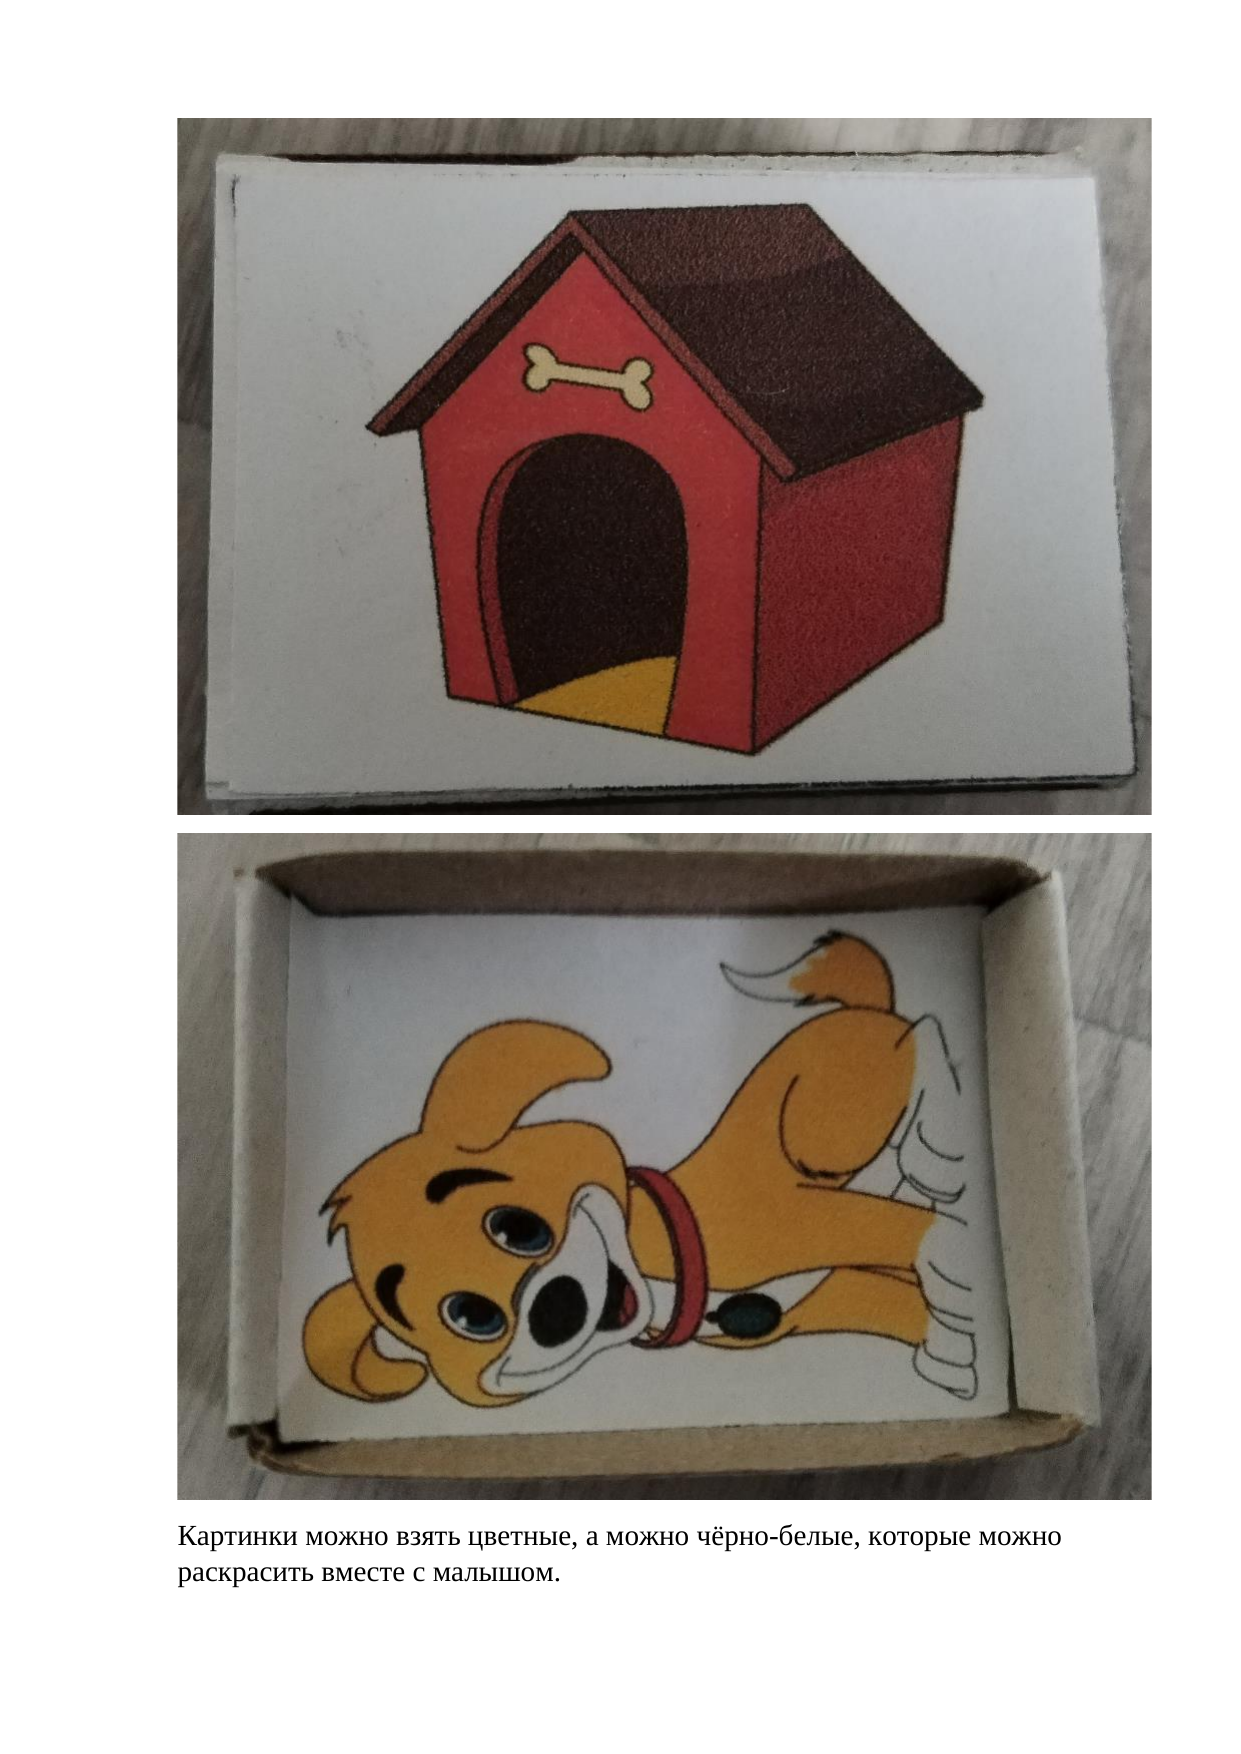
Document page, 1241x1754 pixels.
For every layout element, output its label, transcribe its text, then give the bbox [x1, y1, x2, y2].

picture [177, 118, 1152, 815]
picture [177, 833, 1152, 1500]
text Картинки можно взять цветные, а можно чёрно-белые, которые можно раскрасить вместе с малышом. [177, 1518, 1152, 1588]
